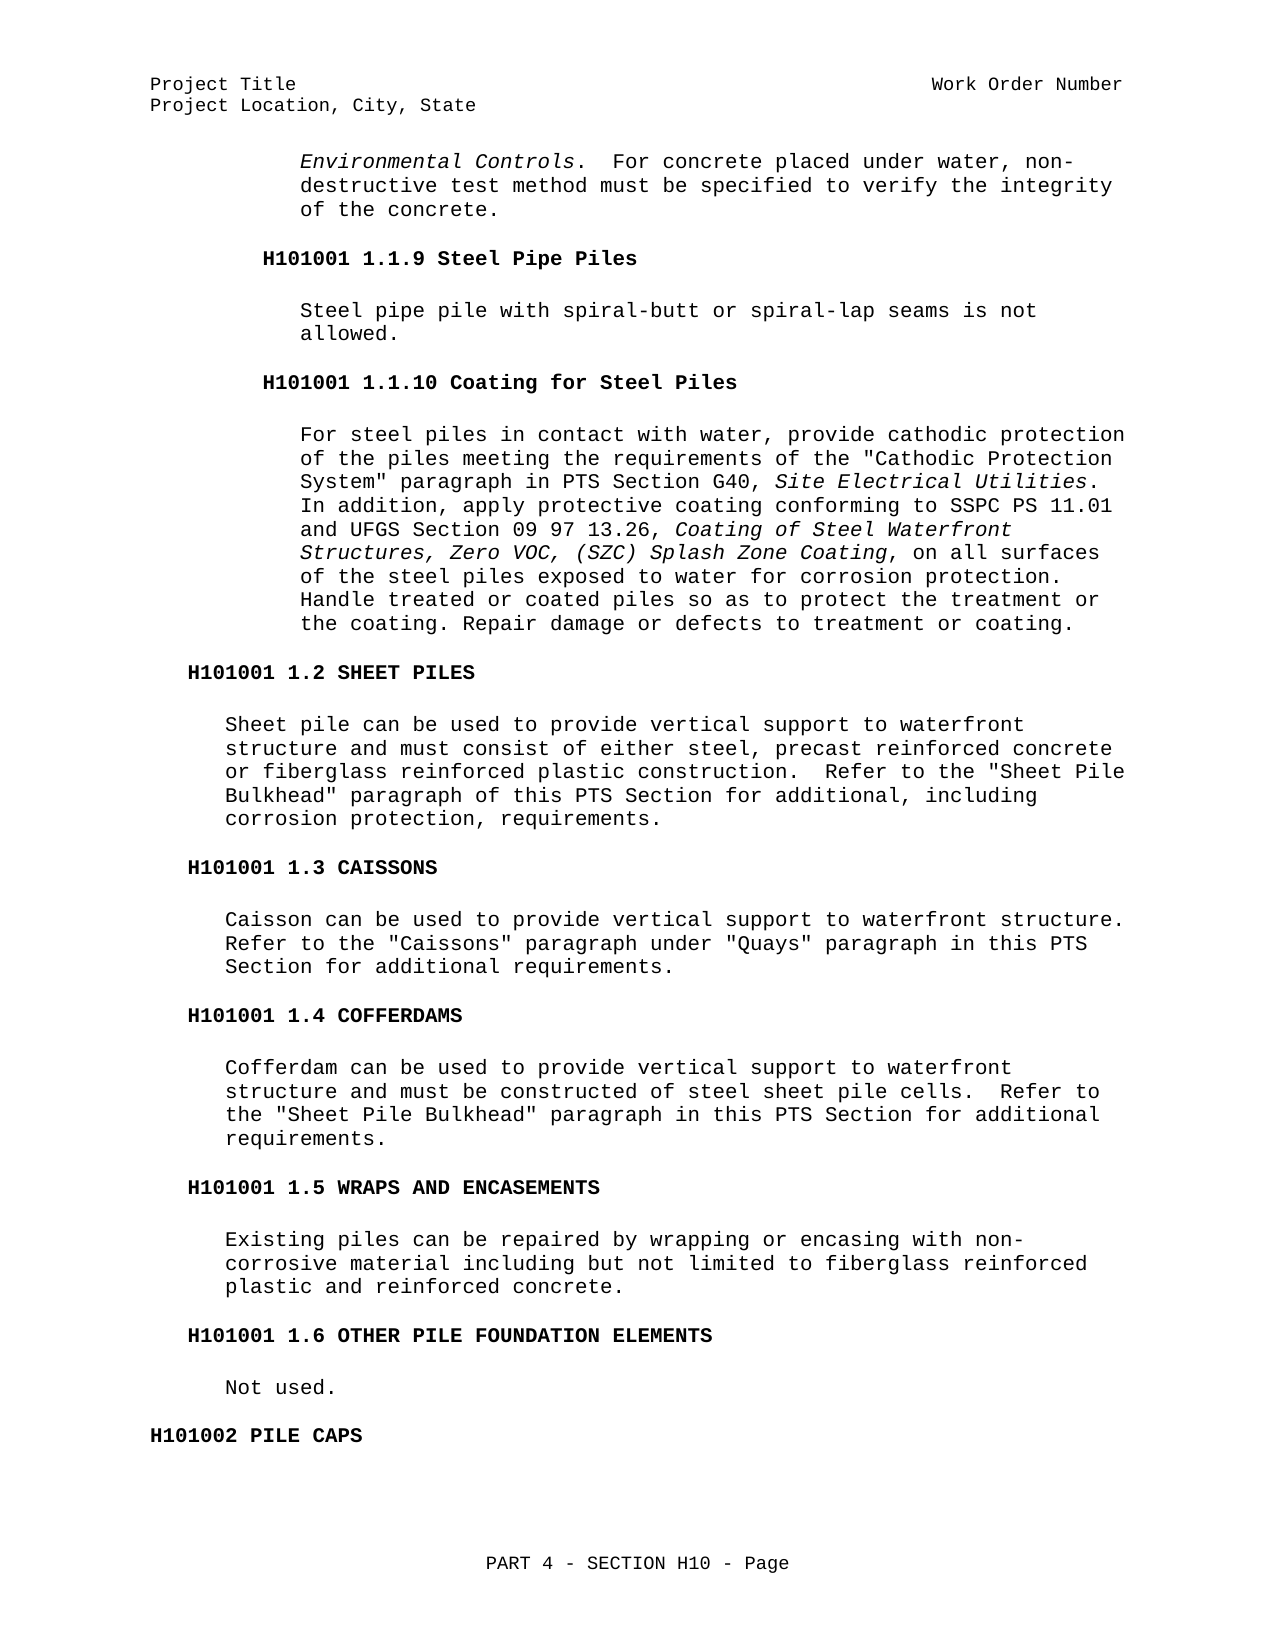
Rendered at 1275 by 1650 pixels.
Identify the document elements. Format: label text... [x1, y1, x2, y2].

text H101001 1.1.9 Steel Pipe Piles [225, 247, 1125, 271]
text Cofferdam can be used to provide vertical support to waterfront structure and must be constructed of steel sheet pile cells. Refer to the "Sheet Pile Bulkhead" paragraph in this PTS Section for additional requirements. [225, 1057, 1125, 1152]
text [300, 152, 1125, 222]
text Caisson can be used to provide vertical support to waterfront structure. Refer to the "Caissons" paragraph under "Quays" paragraph in this PTS Section for additional requirements. [225, 909, 1125, 980]
text H101001 1.1.10 Coating for Steel Piles [225, 372, 1125, 396]
text H101001 1.4 COFFERDAMS [150, 1005, 1125, 1029]
text H101001 1.3 CAISSONS [150, 857, 1125, 881]
text H101001 1.5 WRAPS AND ENCASEMENTS [150, 1177, 1125, 1200]
text Existing piles can be repaired by wrapping or encasing with non-corrosive material including but not limited to fiberglass reinforced plastic and reinforced concrete. [225, 1229, 1125, 1300]
text For steel piles in contact with water, provide cathodic protection of the piles meeting the requirements of the "Cathodic Protection System" paragraph in PTS Section G40, Site Electrical Utilities. In addition, apply protective coating conforming to SSPC PS 11.01 and UFGS Section 09 97 13.26, Coating of Steel Waterfront Structures, Zero VOC, (SZC) Splash Zone Coating, on all surfaces of the steel piles exposed to water for corrosion protection. Handle treated or coated piles so as to protect the treatment or the coating. Repair damage or defects to treatment or coating. [300, 424, 1125, 637]
text Not used. [225, 1377, 1125, 1401]
text H101002 PILE CAPS [150, 1426, 1125, 1449]
text H101001 1.6 OTHER PILE FOUNDATION ELEMENTS [150, 1325, 1125, 1348]
text H101001 1.2 SHEET PILES [150, 662, 1125, 685]
text Sheet pile can be used to provide vertical support to waterfront structure and must consist of either steel, precast reinforced concrete or fiberglass reinforced plastic construction. Refer to the "Sheet Pile Bulkhead" paragraph of this PTS Section for additional, including corrosion protection, requirements. [225, 714, 1125, 832]
text Steel pipe pile with spiral-butt or spiral-lap seams is not allowed. [300, 299, 1125, 347]
